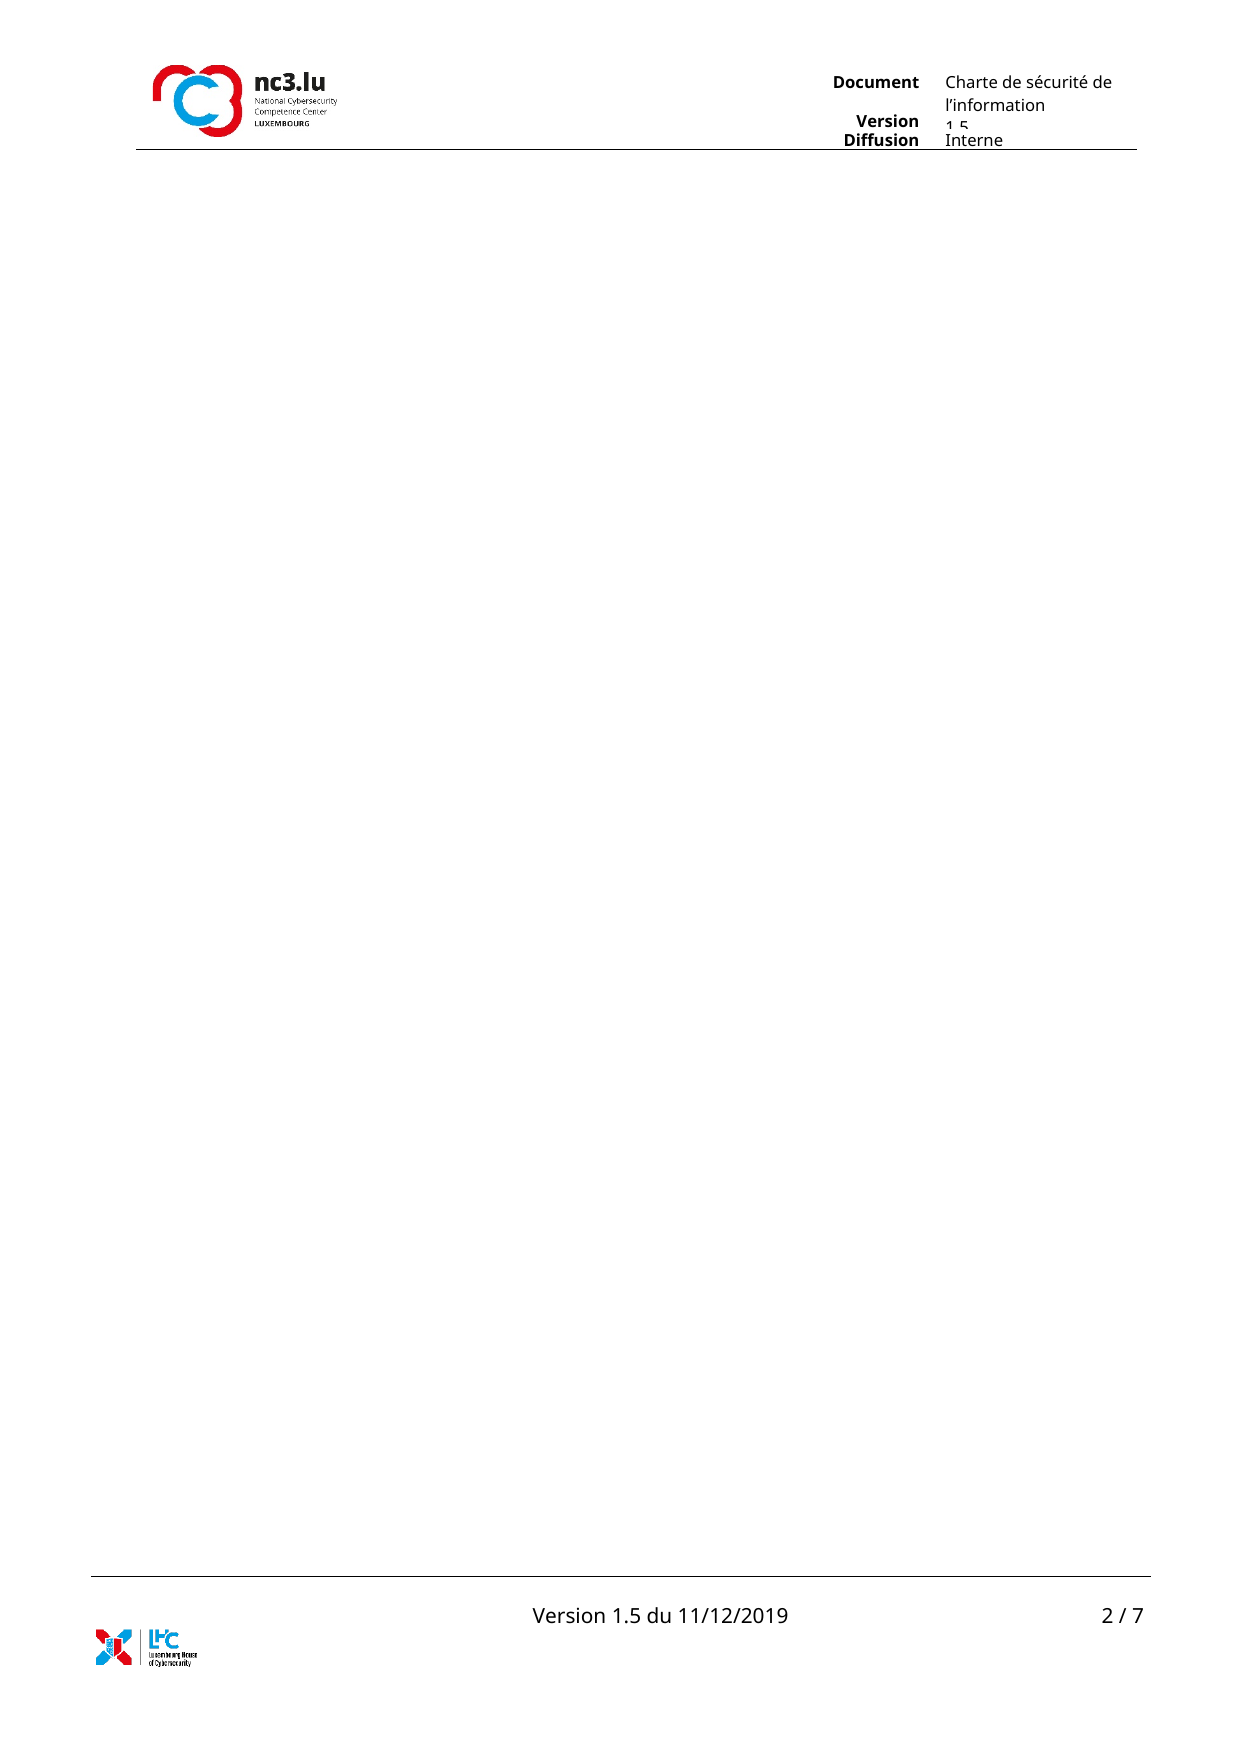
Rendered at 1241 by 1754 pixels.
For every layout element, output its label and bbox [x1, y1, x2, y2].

picture [152, 65, 337, 137]
picture [91, 1624, 201, 1670]
